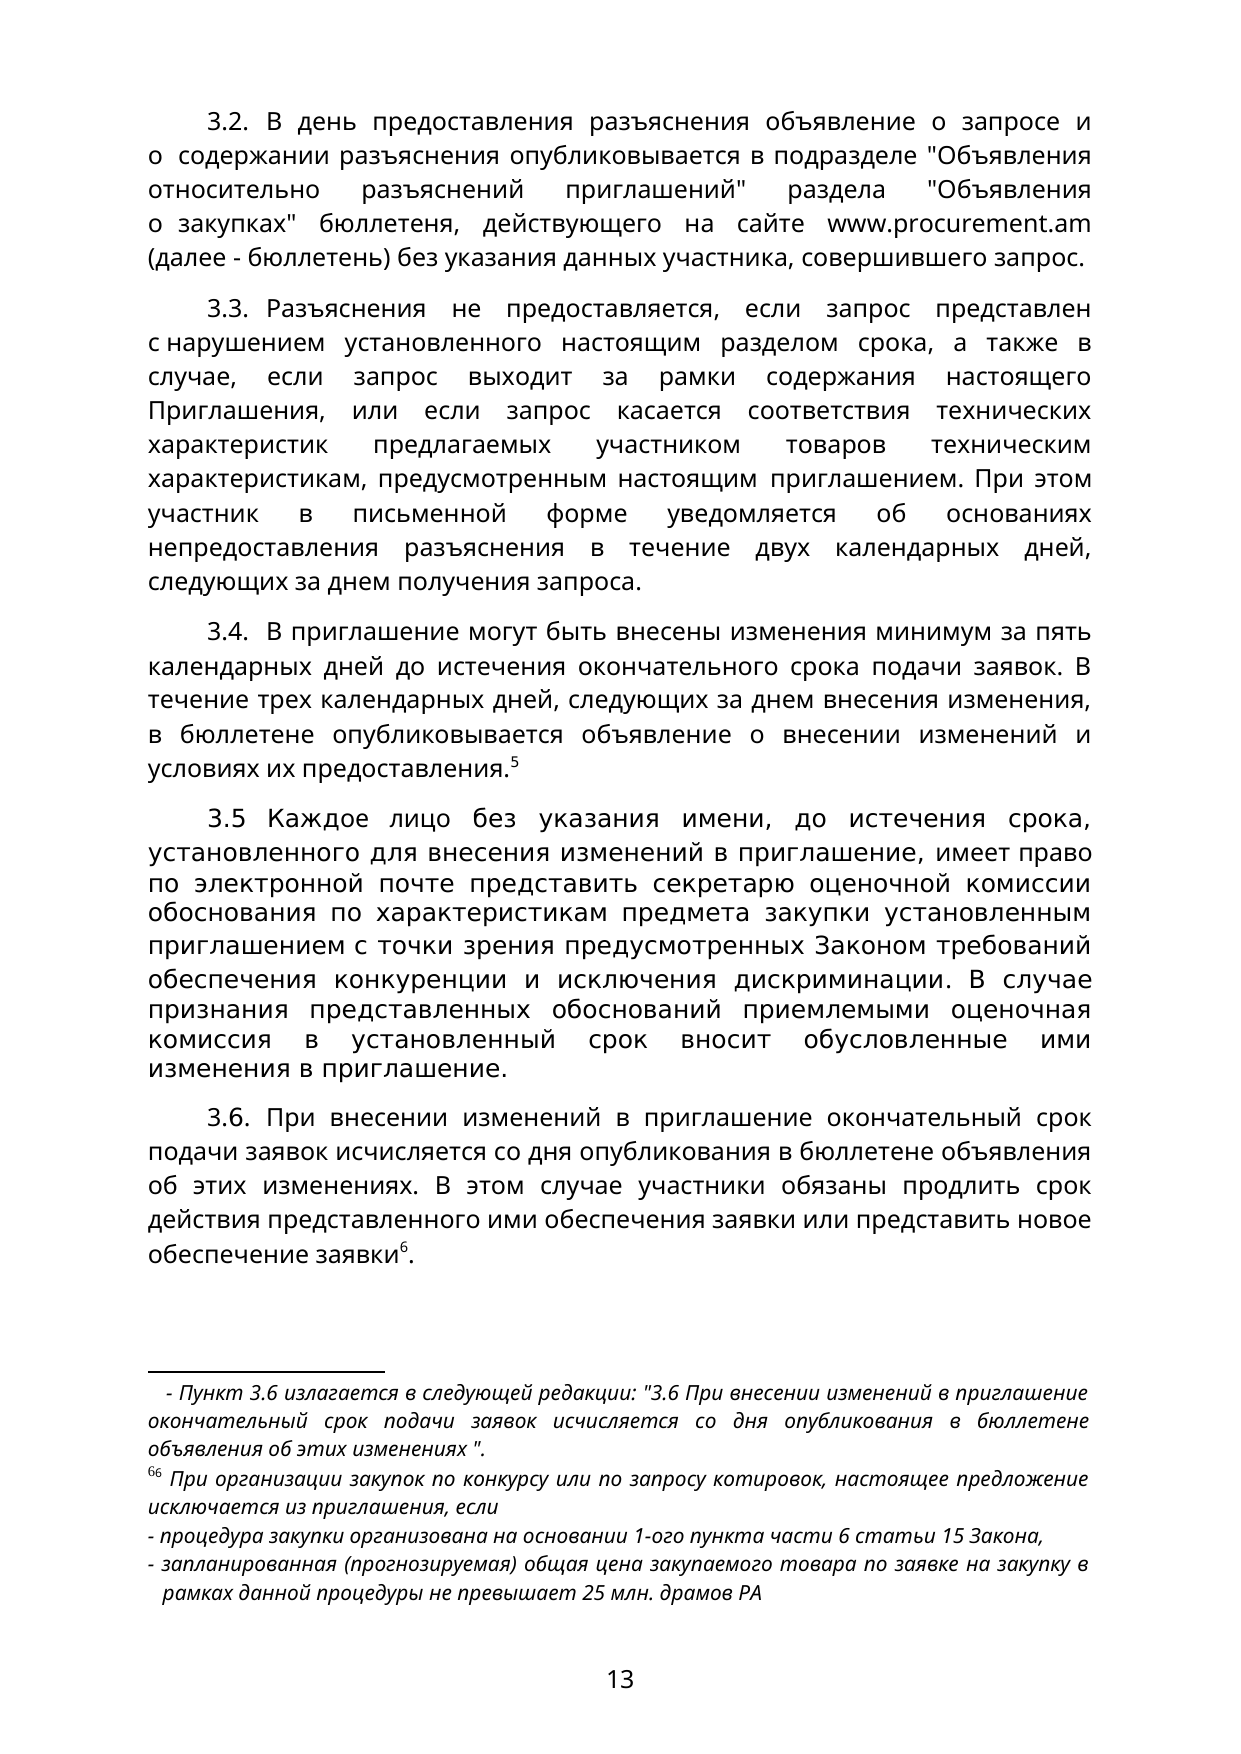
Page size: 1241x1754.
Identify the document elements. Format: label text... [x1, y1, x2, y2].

text 3.6. При внесении изменений в приглашение окончательный срок подачи заявок исчисляется со дня опубликования в бюллетене объявления об этих изменениях. В этом случае участники обязаны продлить срок действия представленного ими обеспечения заявки или представить новое обеспечение заявки6. [148, 1100, 1092, 1270]
text 3.5 Каждое лицо без указания имени, до истечения срока, установленного для внесения изменений в приглашение, имеет право по электронной почте представить секретарю оценочной комиссии обоснования по характеристикам предмета закупки установленным приглашением с точки зрения предусмотренных Законом требований обеспечения конкуренции и исключения дискриминации. В случае признания представленных обоснований приемлемыми оценочная комиссия в установленный срок вносит обусловленные ими изменения в приглашение. [148, 801, 1092, 1083]
text 3.4. В приглашение могут быть внесены изменения минимум за пять календарных дней до истечения окончательного срока подачи заявок. В течение трех календарных дней, следующих за днем внесения изменения, в бюллетене опубликовывается объявление о внесении изменений и условиях их предоставления.5 [148, 614, 1092, 784]
text 3.2. В день предоставления разъяснения объявление о запросе и о содержании разъяснения опубликовывается в подразделе "Объявления относительно разъяснений приглашений" раздела "Объявления о закупках" бюллетеня, действующего на сайте www.procurement.am (далее - бюллетень) без указания данных участника, совершившего запрос. [148, 103, 1092, 274]
text 3.3. Разъяснения не предоставляется, если запрос представлен с нарушением установленного настоящим разделом срока, а также в случае, если запрос выходит за рамки содержания настоящего Приглашения, или если запрос касается соответствия технических характеристик предлагаемых участником товаров техническим характеристикам, предусмотренным настоящим приглашением. При этом участник в письменной форме уведомляется об основаниях непредоставления разъяснения в течение двух календарных дней, следующих за днем получения запроса. [148, 291, 1092, 597]
